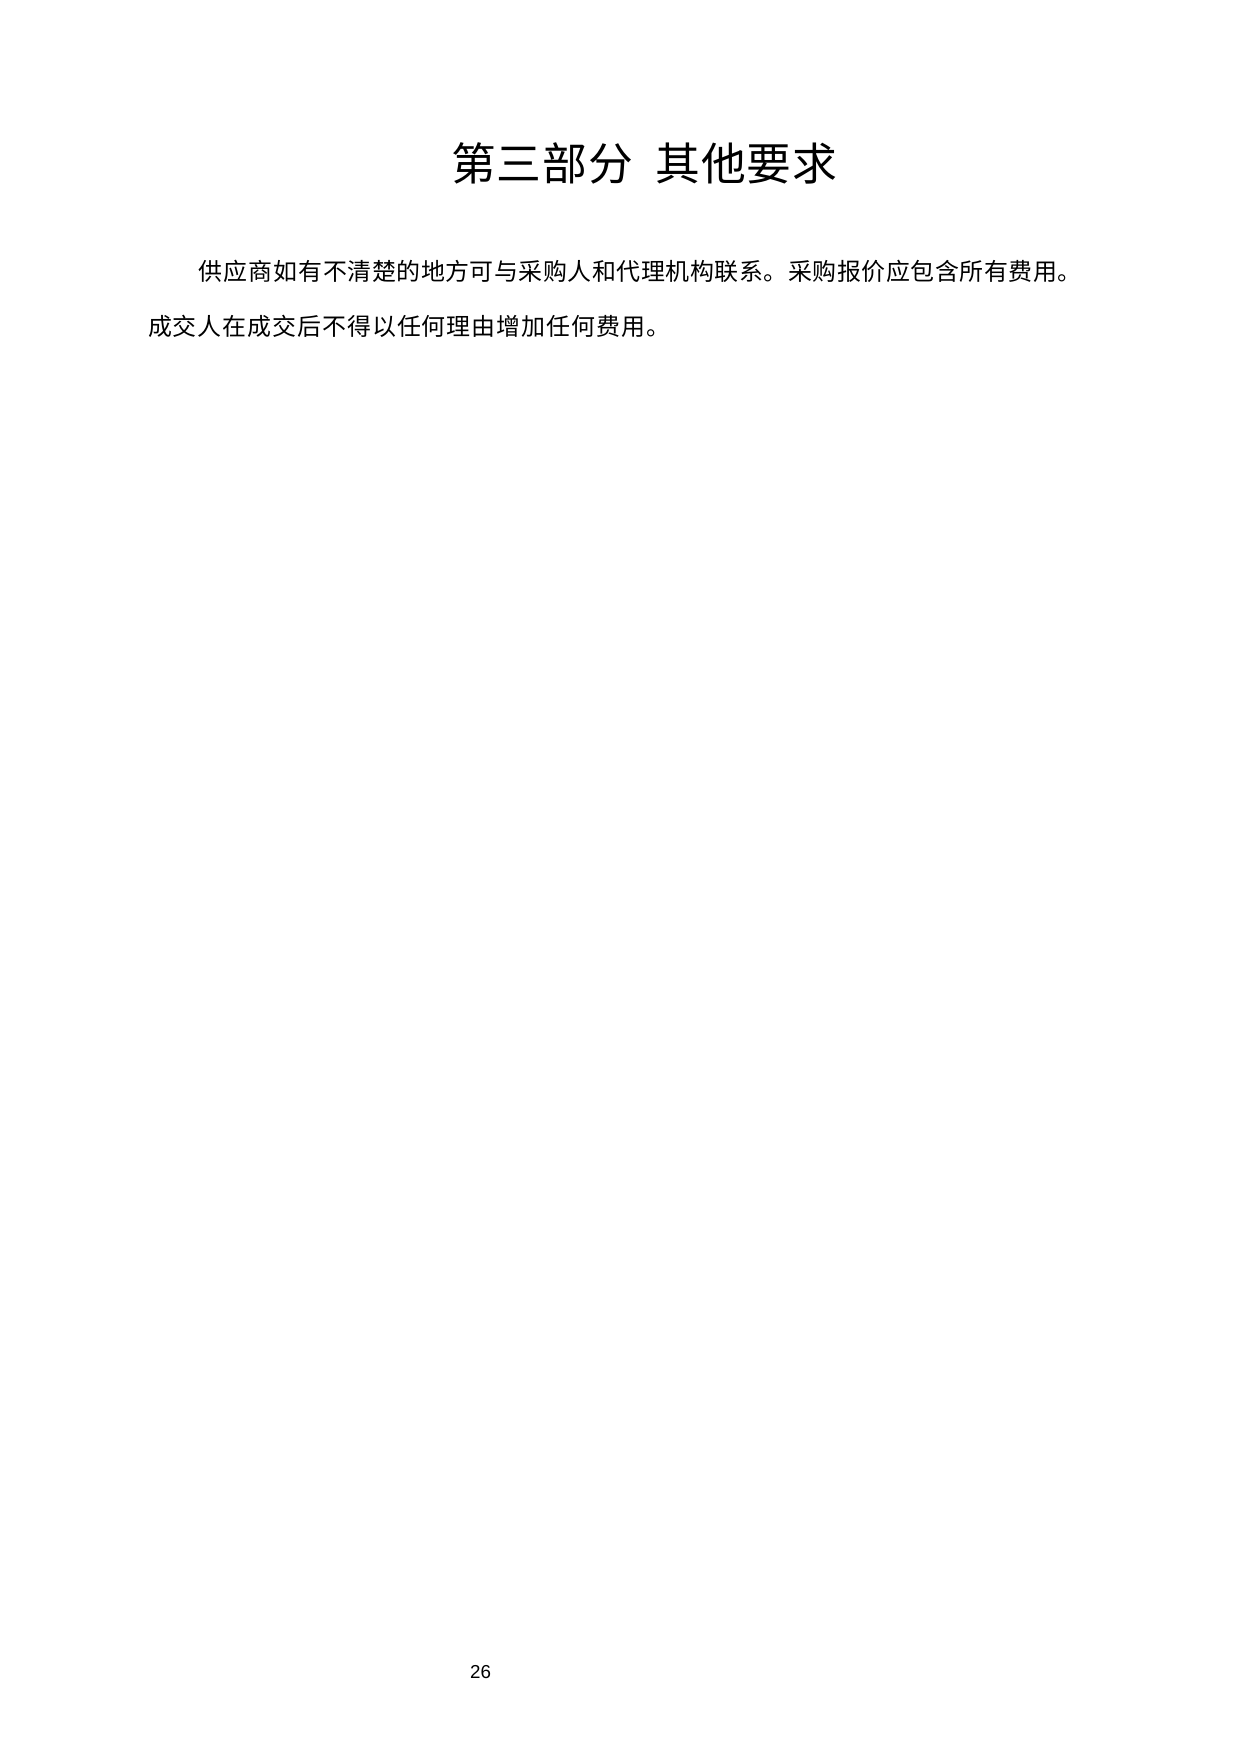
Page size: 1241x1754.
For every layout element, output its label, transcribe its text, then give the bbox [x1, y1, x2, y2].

text 供应商如有不清楚的地方可与采购人和代理机构联系。采购报价应包含所有费用。 成交人在成交后不得以任何理由增加任何费用。 [148, 252, 1082, 342]
text 第三部分 其他要求 [451, 133, 1093, 192]
